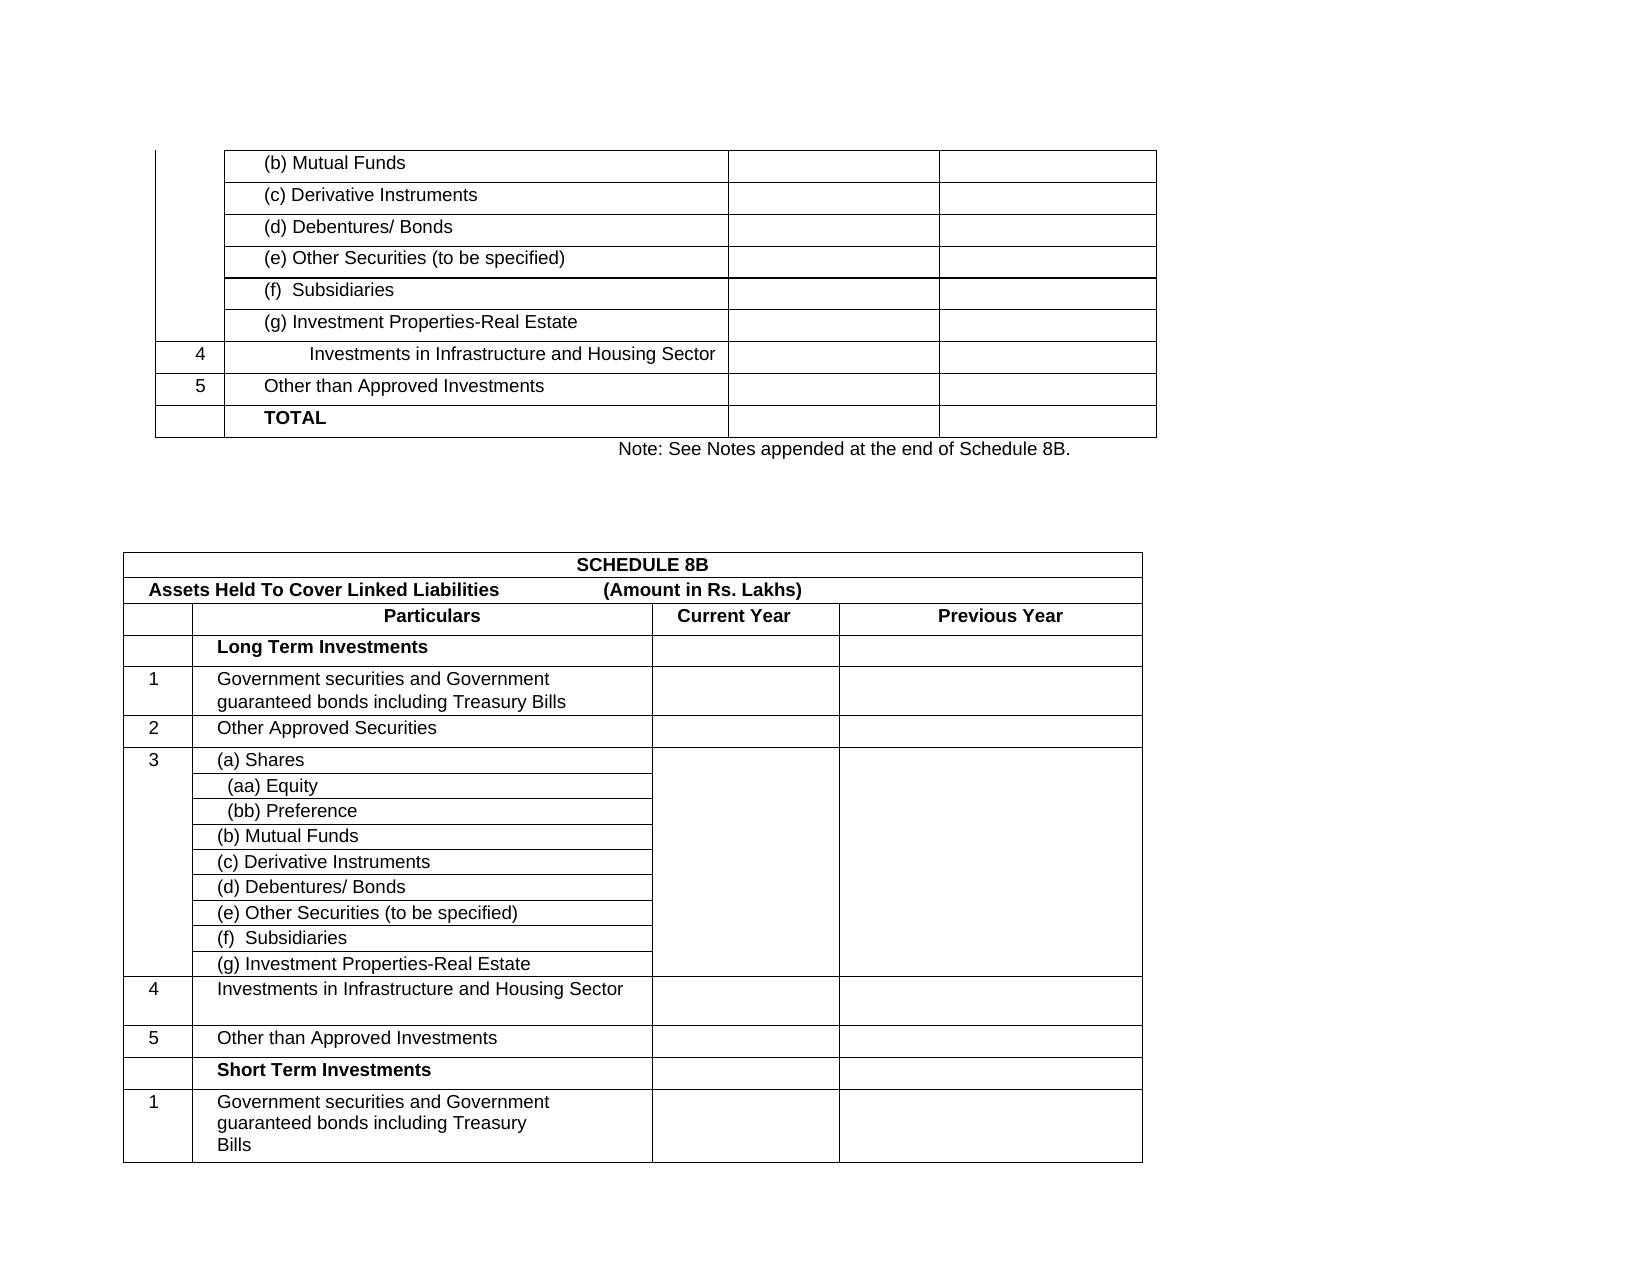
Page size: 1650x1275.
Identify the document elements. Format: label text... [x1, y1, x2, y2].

table_cell 2 [124, 716, 192, 747]
table_cell (f) Subsidiaries [193, 926, 652, 951]
table_cell [653, 748, 839, 976]
table_cell [940, 215, 1156, 246]
table_cell [729, 247, 939, 277]
table_cell 1 [124, 1090, 192, 1162]
table_cell [124, 604, 192, 634]
table_cell [940, 342, 1156, 373]
table_cell [156, 406, 224, 437]
table_cell [729, 374, 939, 405]
table_cell (b) Mutual Funds [193, 825, 652, 849]
table_cell 4 [124, 977, 192, 1025]
table_cell (g) Investment Properties-Real Estate [193, 952, 652, 976]
table_cell [840, 716, 1142, 747]
table_cell [940, 374, 1156, 405]
table_cell Investments in Infrastructure and Housing Sector [193, 977, 652, 1025]
table_cell [940, 151, 1156, 182]
table_cell [840, 667, 1142, 715]
table_cell [653, 636, 839, 666]
table_cell [840, 748, 1142, 976]
table_cell [729, 183, 939, 214]
table_cell [653, 1090, 839, 1162]
table_cell [940, 310, 1156, 341]
table_cell [940, 183, 1156, 214]
table_cell (d) Debentures/ Bonds [225, 215, 728, 246]
table_cell (bb) Preference [193, 799, 652, 823]
table_cell [840, 636, 1142, 666]
table_cell Government securities and Government guaranteed bonds including Treasury Bills [193, 667, 652, 715]
table_cell [940, 247, 1156, 277]
table_cell [840, 1058, 1142, 1089]
table_cell [653, 1026, 839, 1057]
table_cell (aa) Equity [193, 774, 652, 798]
table_cell Particulars [193, 604, 652, 634]
table_cell Government securities and Government guaranteed bonds including Treasury Bills [193, 1090, 652, 1162]
table_cell Assets Held To Cover Linked Liabilities (Amount in Rs. Lakhs) [124, 578, 1142, 603]
table_cell (g) Investment Properties-Real Estate [225, 310, 728, 341]
table_cell 5 [156, 374, 224, 405]
table_cell [729, 215, 939, 246]
table_cell [840, 977, 1142, 1025]
table_cell 5 [124, 1026, 192, 1057]
table_cell [729, 310, 939, 341]
table_cell Other than Approved Investments [225, 374, 728, 405]
table_cell (c) Derivative Instruments [193, 850, 652, 874]
table_cell (e) Other Securities (to be specified) [225, 247, 728, 277]
text Note: See Notes appended at the end of Schedule 8B. [135, 438, 1071, 459]
table_cell (e) Other Securities (to be specified) [193, 901, 652, 925]
table_cell [653, 1058, 839, 1089]
table_cell Other than Approved Investments [193, 1026, 652, 1057]
table_cell [124, 1058, 192, 1089]
table_cell (d) Debentures/ Bonds [193, 875, 652, 900]
table_cell [653, 977, 839, 1025]
table_cell (f) Subsidiaries [225, 279, 728, 309]
table_cell (b) Mutual Funds [225, 151, 728, 182]
table_cell Investments in Infrastructure and Housing Sector [225, 342, 728, 373]
table_cell Short Term Investments [193, 1058, 652, 1089]
table_cell Long Term Investments [193, 636, 652, 666]
table_cell 3 [124, 748, 192, 976]
table_cell Current Year [653, 604, 839, 634]
table_cell [653, 667, 839, 715]
table_cell [124, 636, 192, 666]
table_cell Previous Year [840, 604, 1142, 634]
table_cell [653, 716, 839, 747]
table_cell TOTAL [225, 406, 728, 437]
table_cell 1 [124, 667, 192, 715]
table_cell [729, 342, 939, 373]
table_cell [729, 279, 939, 309]
table_cell 4 [156, 342, 224, 373]
table_header SCHEDULE 8B [124, 553, 1142, 577]
table_cell [729, 151, 939, 182]
table_cell [840, 1026, 1142, 1057]
table_cell (c) Derivative Instruments [225, 183, 728, 214]
table_cell (a) Shares [193, 748, 652, 773]
table_cell [840, 1090, 1142, 1162]
table_cell Other Approved Securities [193, 716, 652, 747]
table_cell [940, 279, 1156, 309]
table_cell [729, 406, 939, 437]
table_cell [940, 406, 1156, 437]
